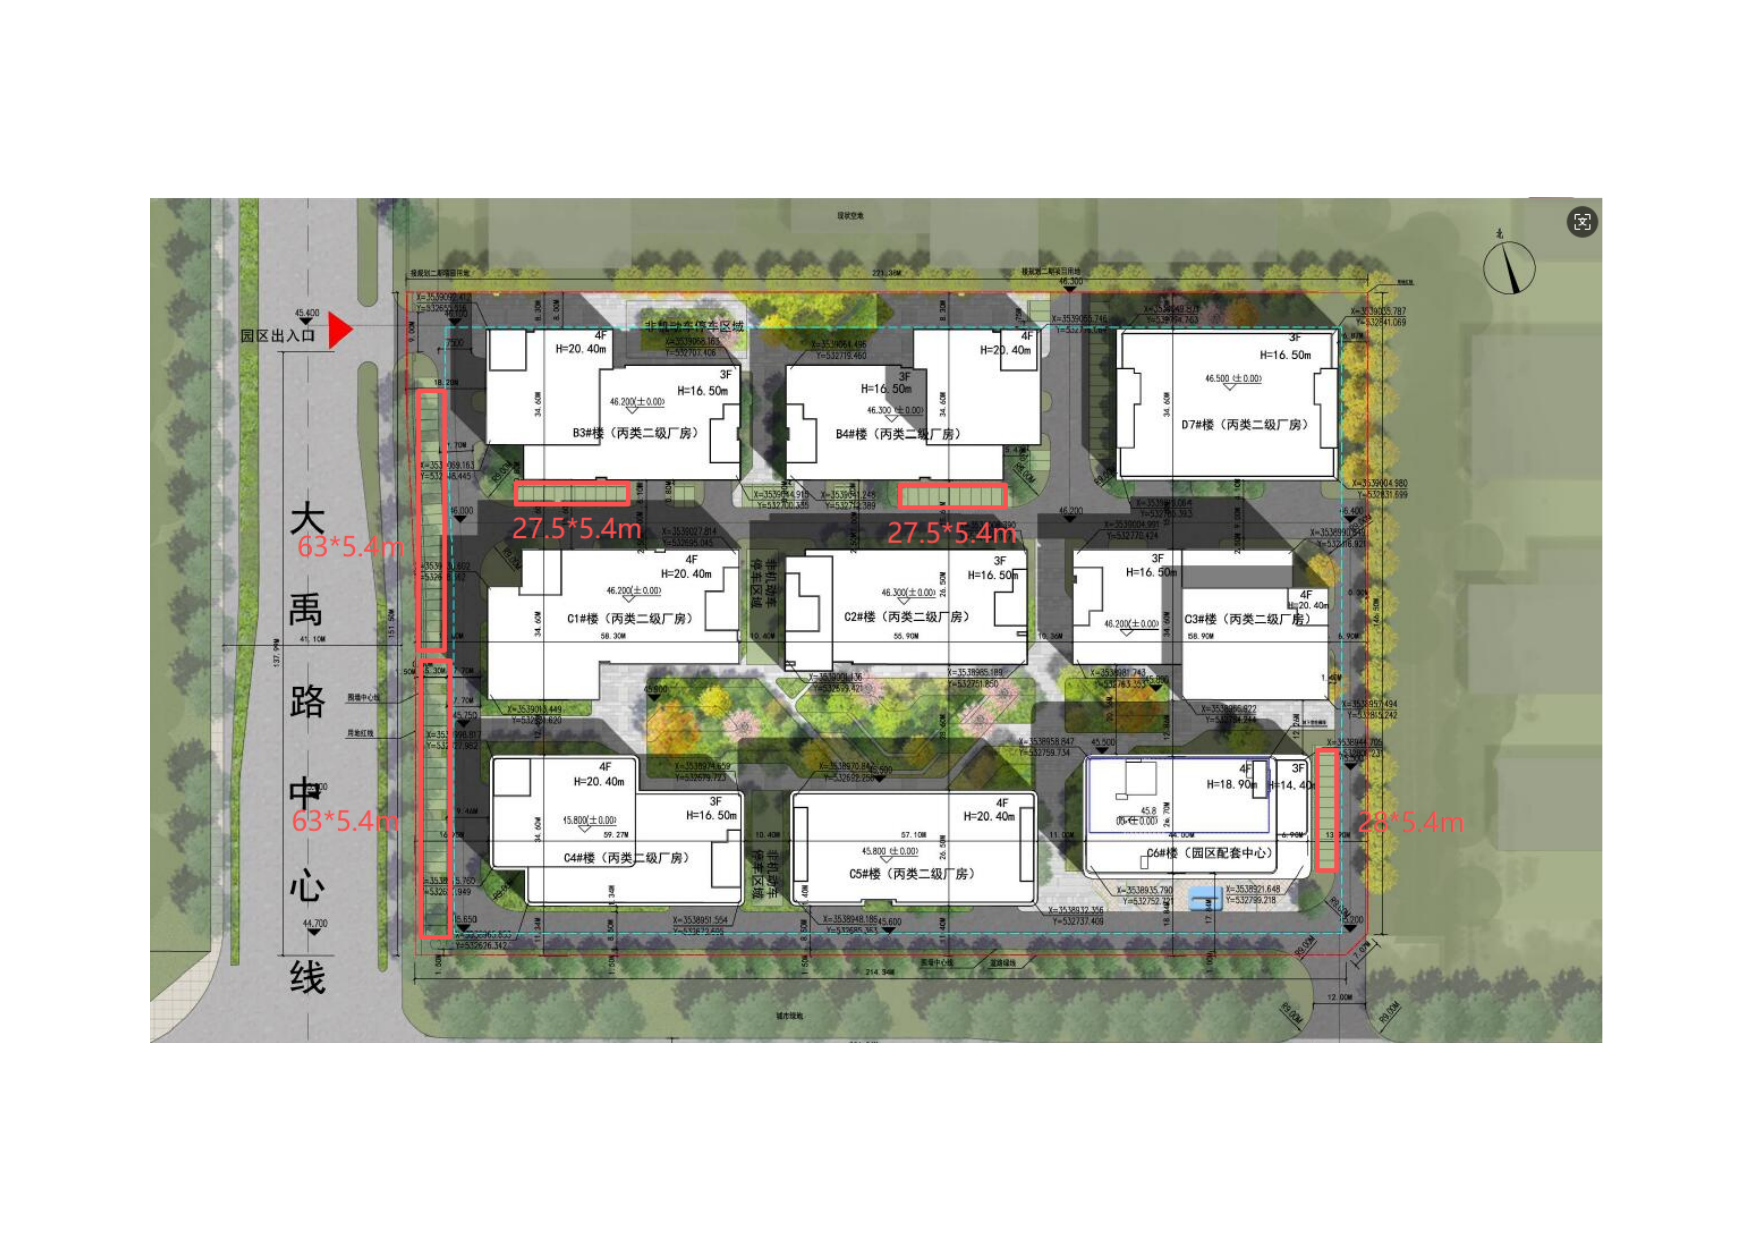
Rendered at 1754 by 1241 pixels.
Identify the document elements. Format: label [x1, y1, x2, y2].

picture [150, 197, 1603, 1043]
